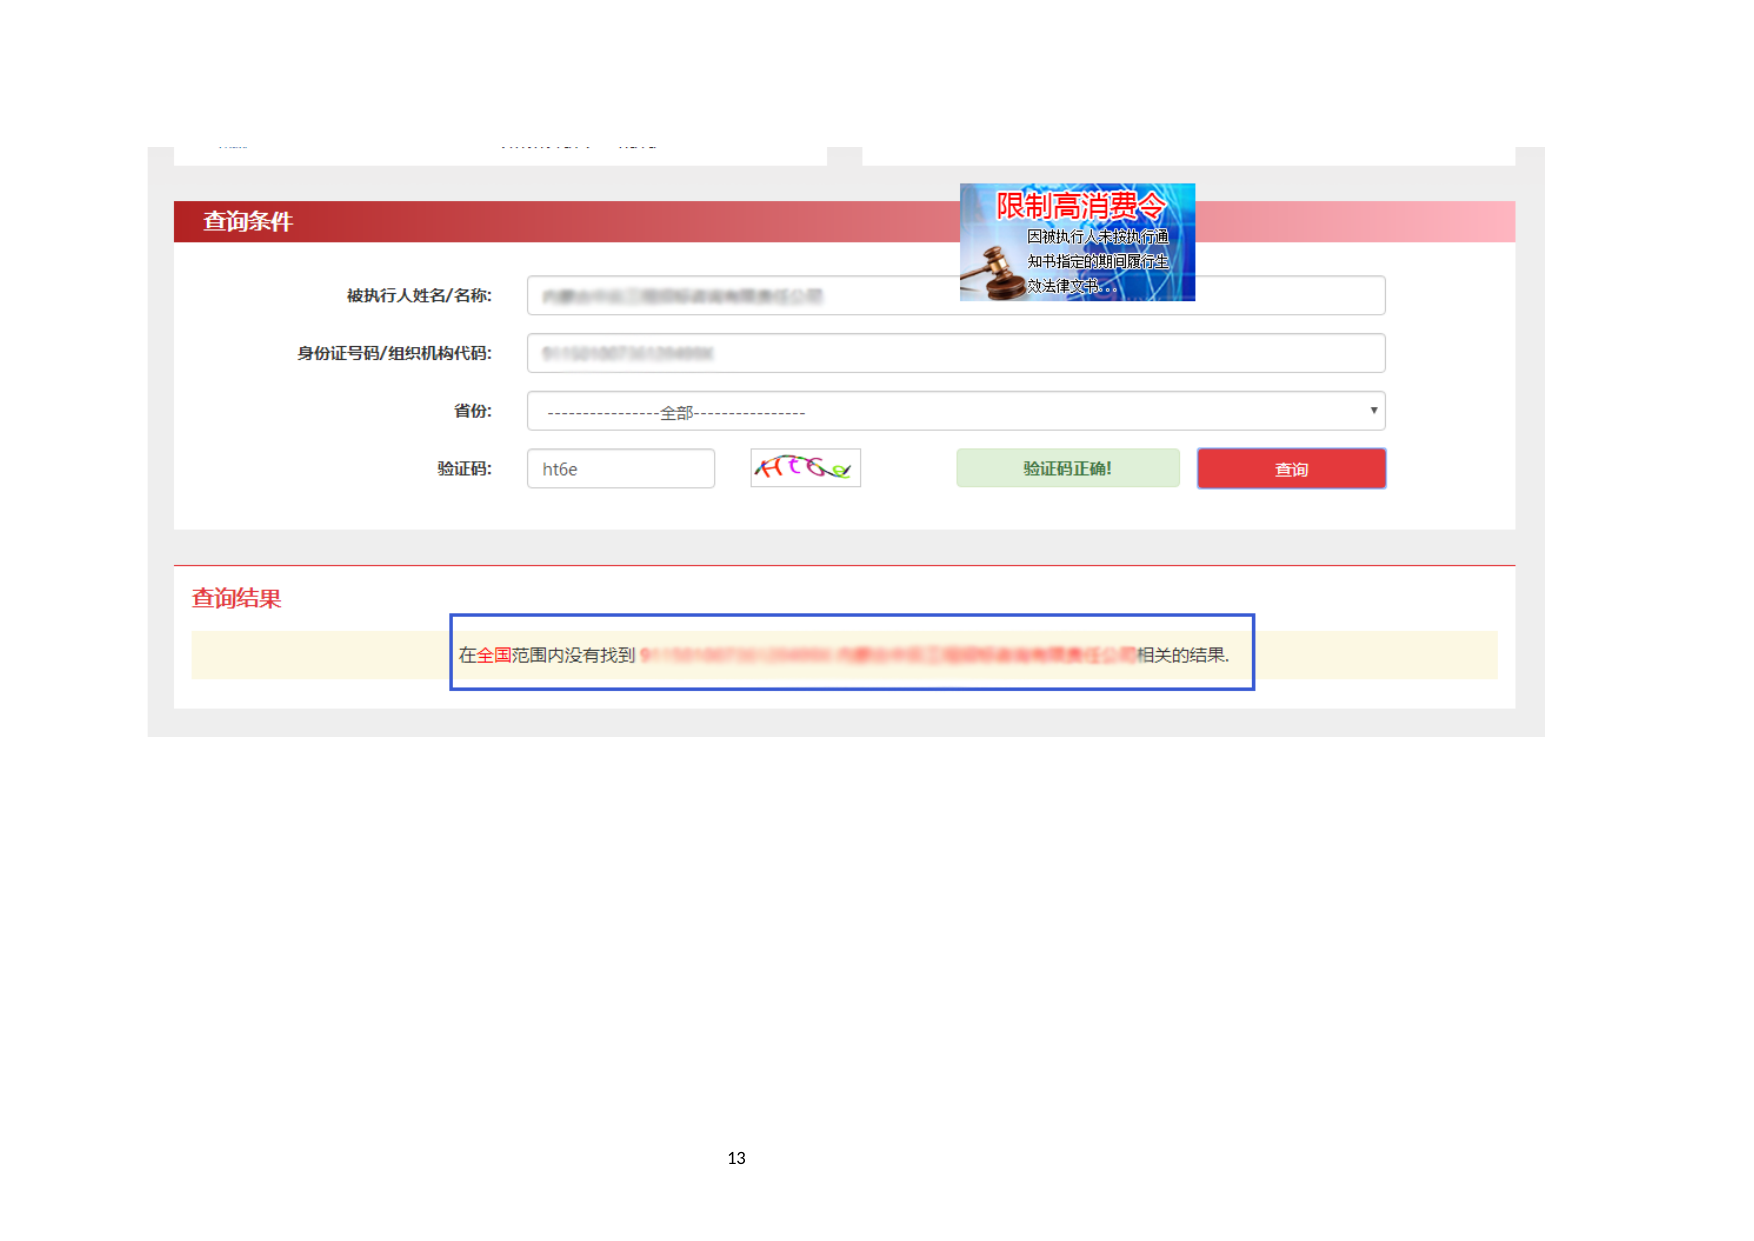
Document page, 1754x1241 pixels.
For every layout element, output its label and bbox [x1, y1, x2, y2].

picture [147, 147, 1545, 737]
